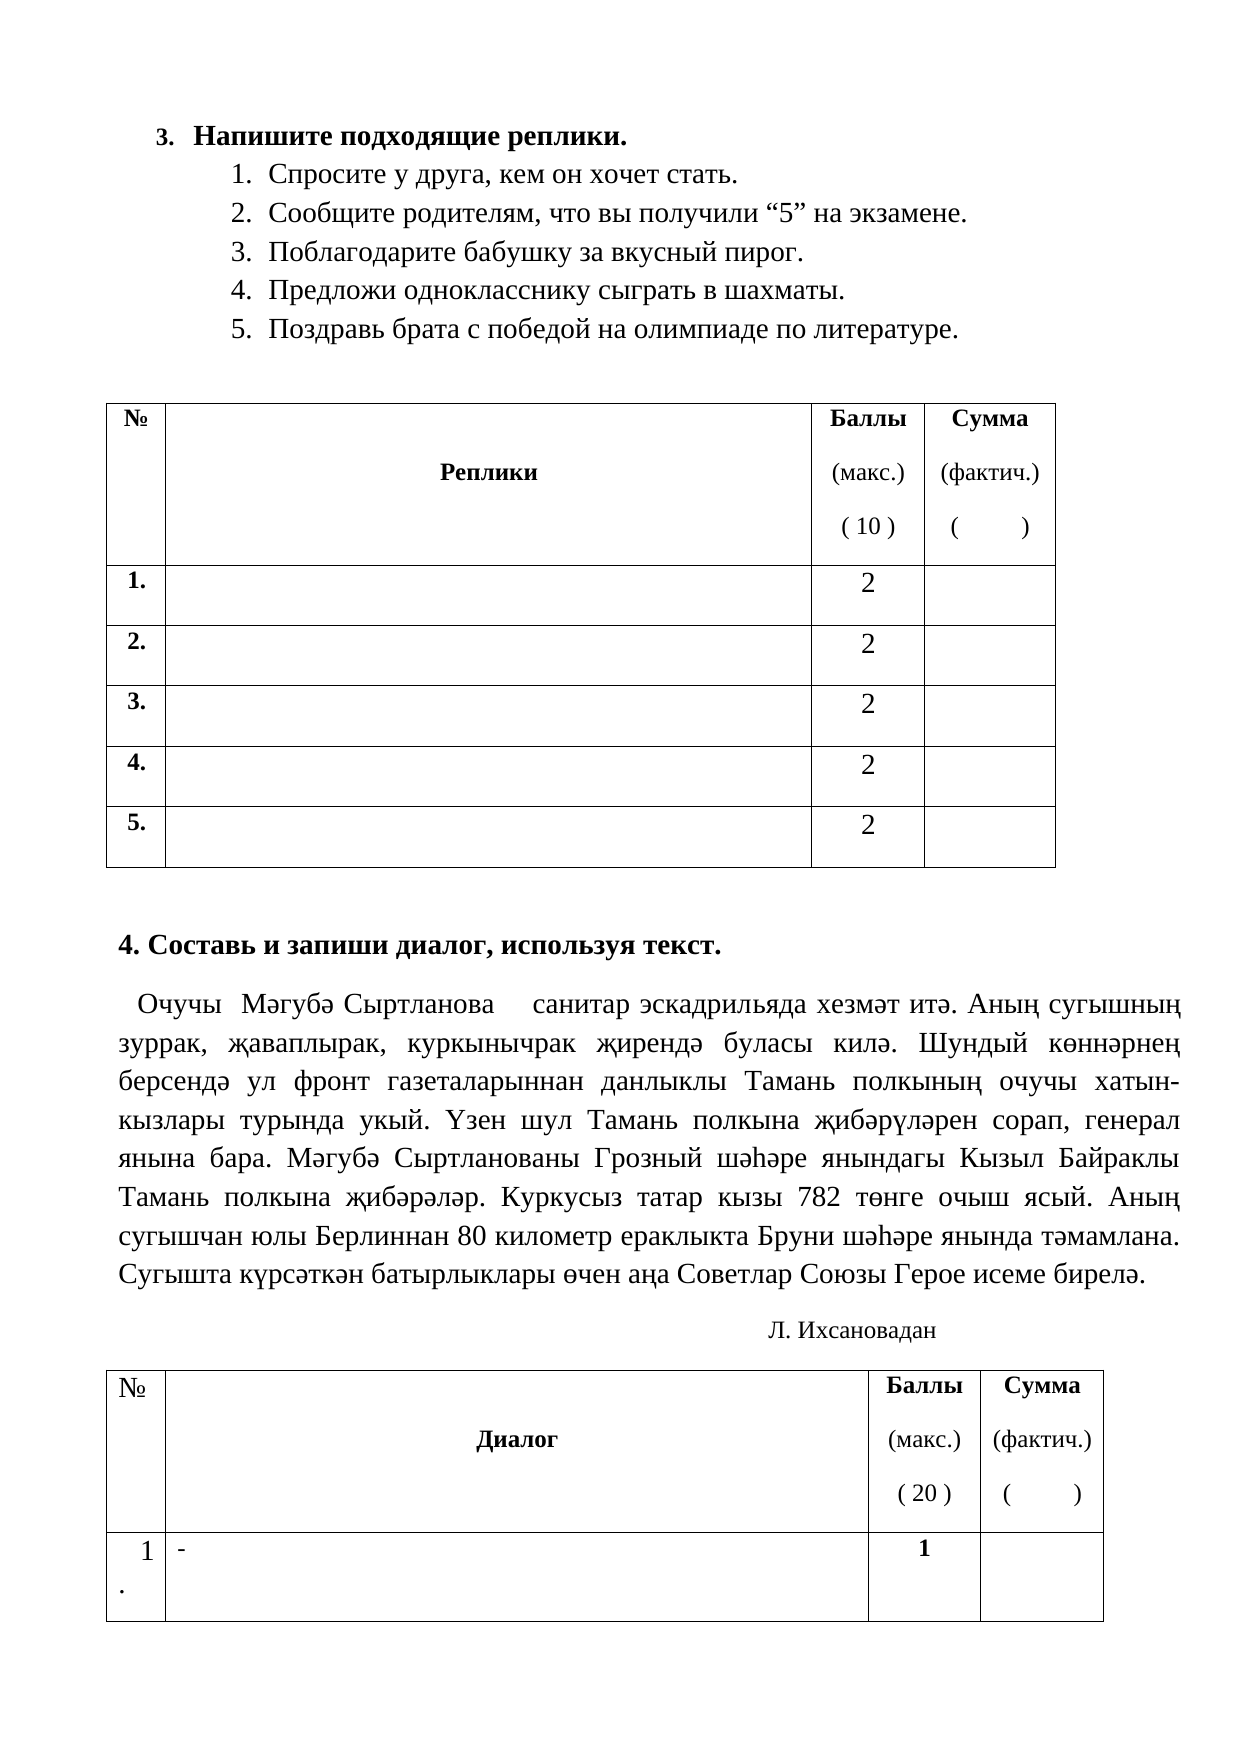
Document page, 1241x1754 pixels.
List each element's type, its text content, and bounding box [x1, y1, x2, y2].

table_cell 2 [812, 626, 924, 685]
table_cell [166, 807, 811, 867]
table_cell [925, 686, 1055, 746]
table_cell [166, 686, 811, 746]
list Сообщите родителям, что вы получили “5” на экзамене. [231, 195, 1181, 229]
table_cell 2 [812, 807, 924, 867]
table_cell [981, 1533, 1103, 1621]
table_header Реплики [166, 404, 811, 564]
table_header Сумма (фактич.) ( ) [925, 404, 1055, 564]
table_cell [166, 626, 811, 685]
table_cell [925, 626, 1055, 685]
table_cell [925, 807, 1055, 867]
table_cell 1. [107, 1533, 165, 1621]
table_cell 1 [869, 1533, 980, 1621]
table_cell 1. [107, 566, 165, 625]
table_cell [166, 566, 811, 625]
table_cell 4. [107, 747, 165, 806]
list Поздравь брата с победой на олимпиаде по литературе. [231, 311, 1181, 344]
table_header Диалог [166, 1371, 868, 1532]
list Поблагодарите бабушку за вкусный пирог. [231, 234, 1181, 267]
text Л. Ихсановадан [118, 1316, 1181, 1344]
table_cell 2. [107, 626, 165, 685]
table_header № [107, 1371, 165, 1532]
table_cell 5. [107, 807, 165, 867]
table_header Баллы (макс.) ( 20 ) [869, 1371, 980, 1532]
table_header № [107, 404, 165, 564]
list Спросите у друга, кем он хочет стать. [231, 157, 1181, 190]
table_cell [166, 747, 811, 806]
table_header Баллы (макс.) ( 10 ) [812, 404, 924, 564]
table_cell [925, 566, 1055, 625]
text Очучы Мәгубә Сыртланова санитар эскадрильяда хезмәт итә. Аның сугышның зуррак, җаваплырак, куркынычрак җирендә буласы килә. Шундый көннәрнең берсендә ул фронт газеталарыннан данлыклы Тамань полкының очучы хатын-кызлары турында укый. Үзен шул Тамань полкына җибәрүләрен сорап, генерал янына бара. Мәгубә Сыртланованы Грозный шәһәре янындагы Кызыл Байраклы Тамань полкына җибәрәләр. Куркусыз татар кызы 782 төнге очыш ясый. Аның сугышчан юлы Берлиннан 80 километр ераклыкта Бруни шәһәре янында тәмамлана. Сугышта күрсәткән батырлыклары өчен аңа Советлар Союзы Герое исеме бирелә. [118, 986, 1181, 1290]
list Напишите подходящие реплики. [156, 118, 1181, 152]
table_cell - [166, 1533, 868, 1621]
table_cell 2 [812, 686, 924, 746]
table_cell 3. [107, 686, 165, 746]
table_cell [925, 747, 1055, 806]
text 4. Составь и запиши диалог, используя текст. [118, 927, 1181, 961]
table_cell 2 [812, 566, 924, 625]
table_header Сумма (фактич.) ( ) [981, 1371, 1103, 1532]
list Предложи однокласснику сыграть в шахматы. [231, 272, 1181, 306]
table_cell 2 [812, 747, 924, 806]
